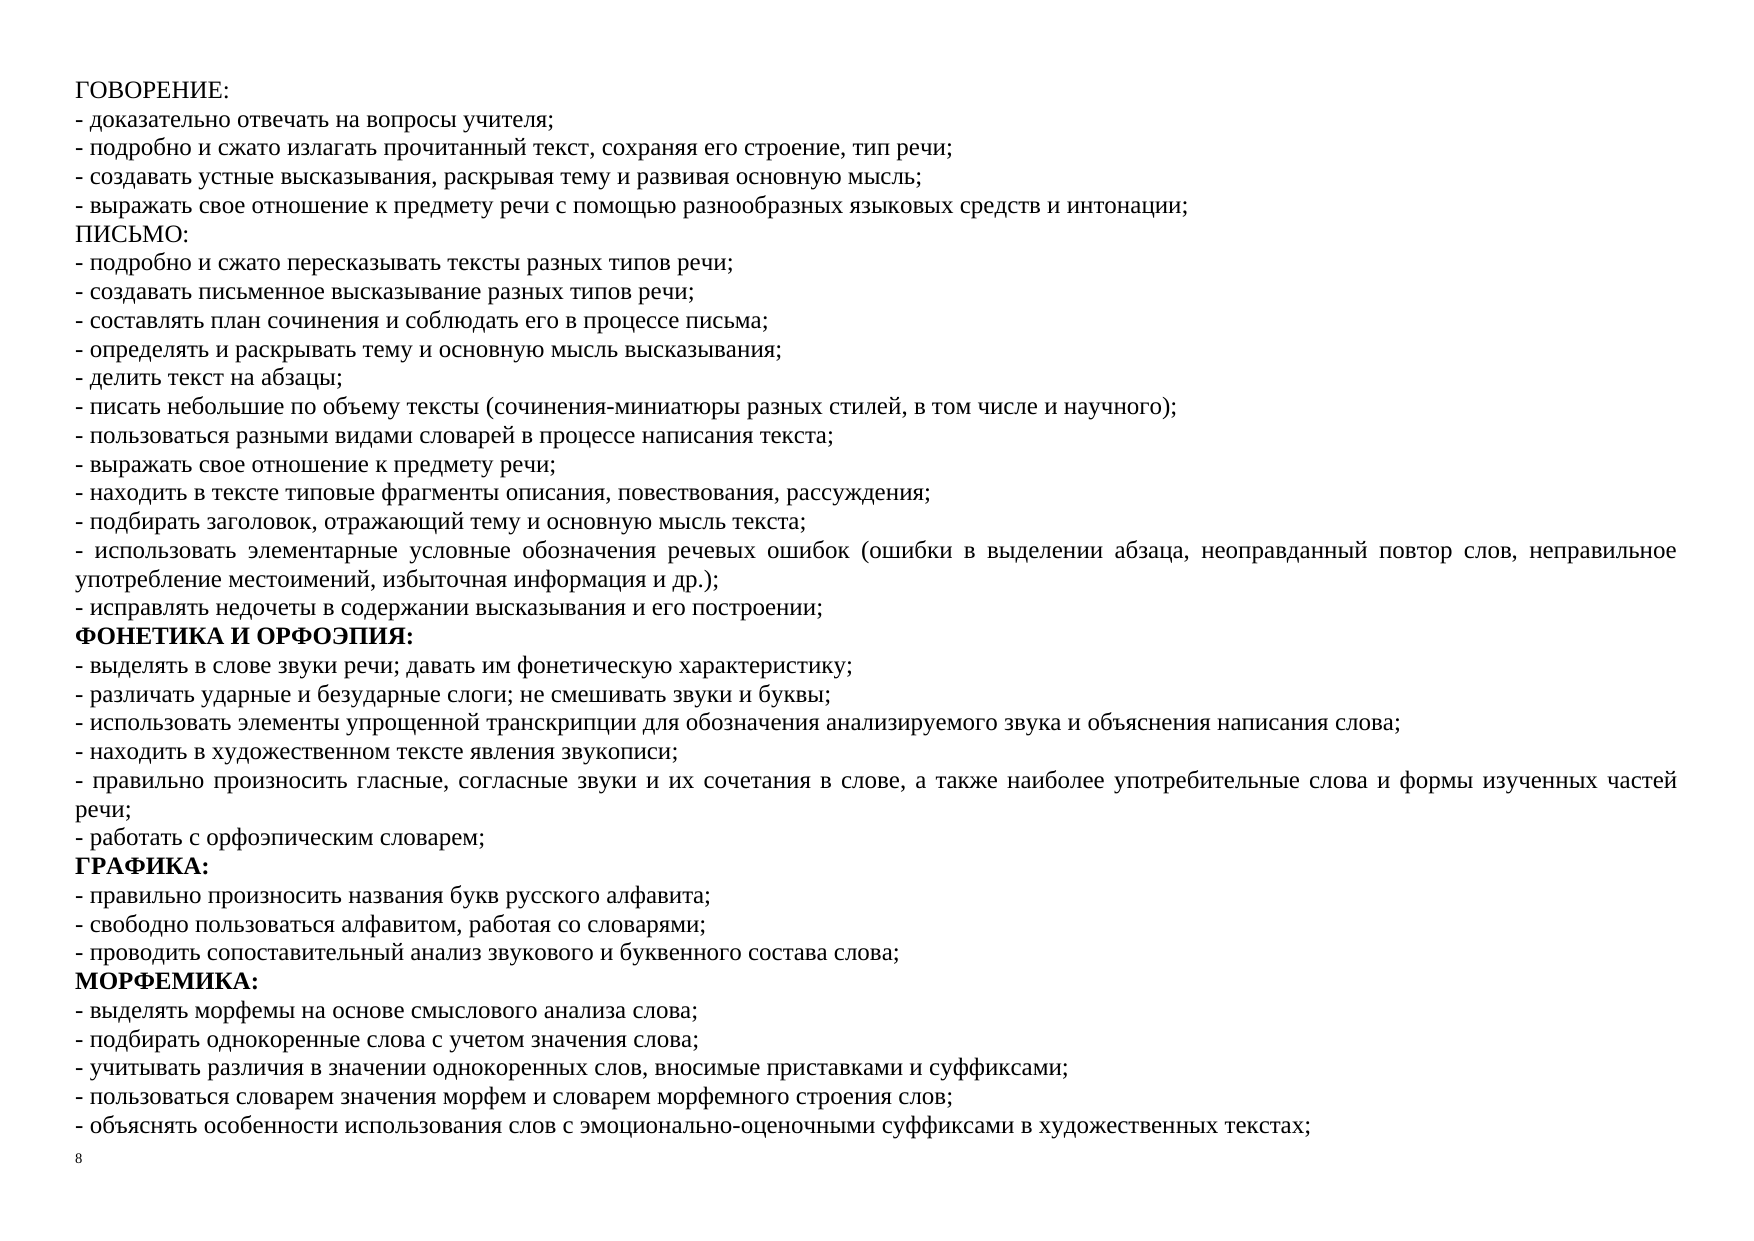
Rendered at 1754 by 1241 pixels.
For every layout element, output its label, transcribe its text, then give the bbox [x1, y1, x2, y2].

text - правильно произносить гласные, согласные звуки и их сочетания в слове, а также наиболее употребительные слова и формы изученных частей речи; [75, 765, 1679, 822]
text - находить в художественном тексте явления звукописи; [75, 736, 1679, 765]
text - исправлять недочеты в содержании высказывания и его построении; [75, 592, 1679, 621]
text - правильно произносить названия букв русского алфавита; [75, 880, 1679, 909]
text - создавать устные высказывания, раскрывая тему и развивая основную мысль; [75, 161, 1679, 190]
text ПИСЬМО: [75, 219, 1679, 247]
text - пользоваться разными видами словарей в процессе написания текста; [75, 420, 1679, 449]
text - использовать элементы упрощенной транскрипции для обозначения анализируемого звука и объяснения написания слова; [75, 707, 1679, 736]
text - различать ударные и безударные слоги; не смешивать звуки и буквы; [75, 679, 1679, 707]
text - подбирать однокоренные слова с учетом значения слова; [75, 1024, 1679, 1052]
text МОРФЕМИКА: [75, 966, 1679, 995]
text - объяснять особенности использования слов с эмоционально-оценочными суффиксами в художественных текстах; [75, 1110, 1679, 1139]
text - выражать свое отношение к предмету речи; [75, 449, 1679, 477]
text ГОВОРЕНИЕ: [75, 75, 1679, 104]
text - пользоваться словарем значения морфем и словарем морфемного строения слов; [75, 1081, 1679, 1110]
text - подбирать заголовок, отражающий тему и основную мысль текста; [75, 506, 1679, 535]
text - писать небольшие по объему тексты (сочинения-миниатюры разных стилей, в том числе и научного); [75, 391, 1679, 420]
text ГРАФИКА: [75, 851, 1679, 880]
text - подробно и сжато пересказывать тексты разных типов речи; [75, 247, 1679, 276]
text - делить текст на абзацы; [75, 362, 1679, 391]
text - использовать элементарные условные обозначения речевых ошибок (ошибки в выделении абзаца, неоправданный повтор слов, неправильное употребление местоимений, избыточная информация и др.); [75, 535, 1679, 592]
text - доказательно отвечать на вопросы учителя; [75, 104, 1679, 132]
text - проводить сопоставительный анализ звукового и буквенного состава слова; [75, 937, 1679, 966]
text - работать с орфоэпическим словарем; [75, 822, 1679, 851]
text - создавать письменное высказывание разных типов речи; [75, 276, 1679, 305]
text ФОНЕТИКА И ОРФОЭПИЯ: [75, 621, 1679, 650]
text - выражать свое отношение к предмету речи с помощью разнообразных языковых средств и интонации; [75, 190, 1679, 219]
text - составлять план сочинения и соблюдать его в процессе письма; [75, 305, 1679, 334]
text - выделять в слове звуки речи; давать им фонетическую характеристику; [75, 650, 1679, 679]
text - находить в тексте типовые фрагменты описания, повествования, рассуждения; [75, 477, 1679, 506]
text - определять и раскрывать тему и основную мысль высказывания; [75, 334, 1679, 362]
text - подробно и сжато излагать прочитанный текст, сохраняя его строение, тип речи; [75, 132, 1679, 161]
text - выделять морфемы на основе смыслового анализа слова; [75, 995, 1679, 1024]
text - свободно пользоваться алфавитом, работая со словарями; [75, 909, 1679, 937]
text - учитывать различия в значении однокоренных слов, вносимые приставками и суффиксами; [75, 1052, 1679, 1081]
